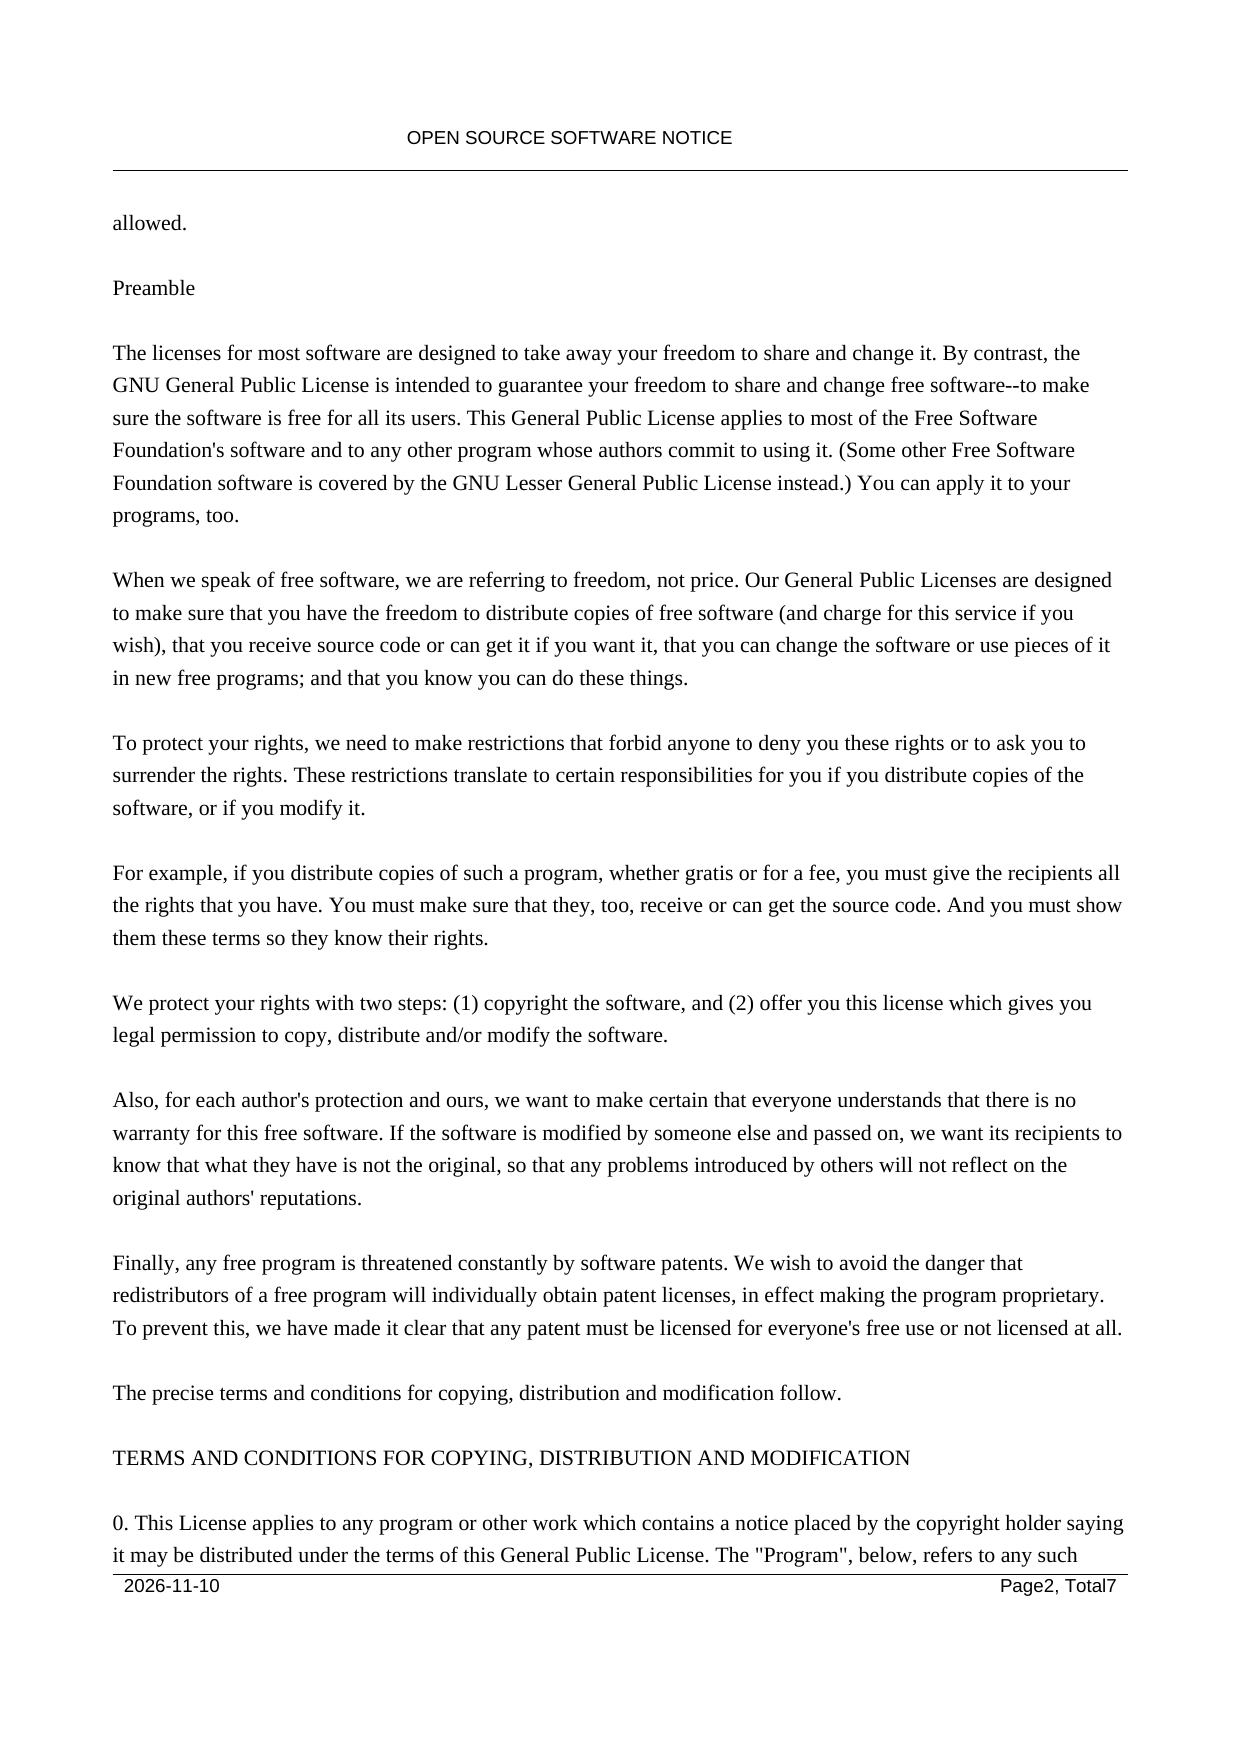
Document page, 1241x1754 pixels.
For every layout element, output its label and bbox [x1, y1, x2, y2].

text [112, 206, 1128, 1571]
